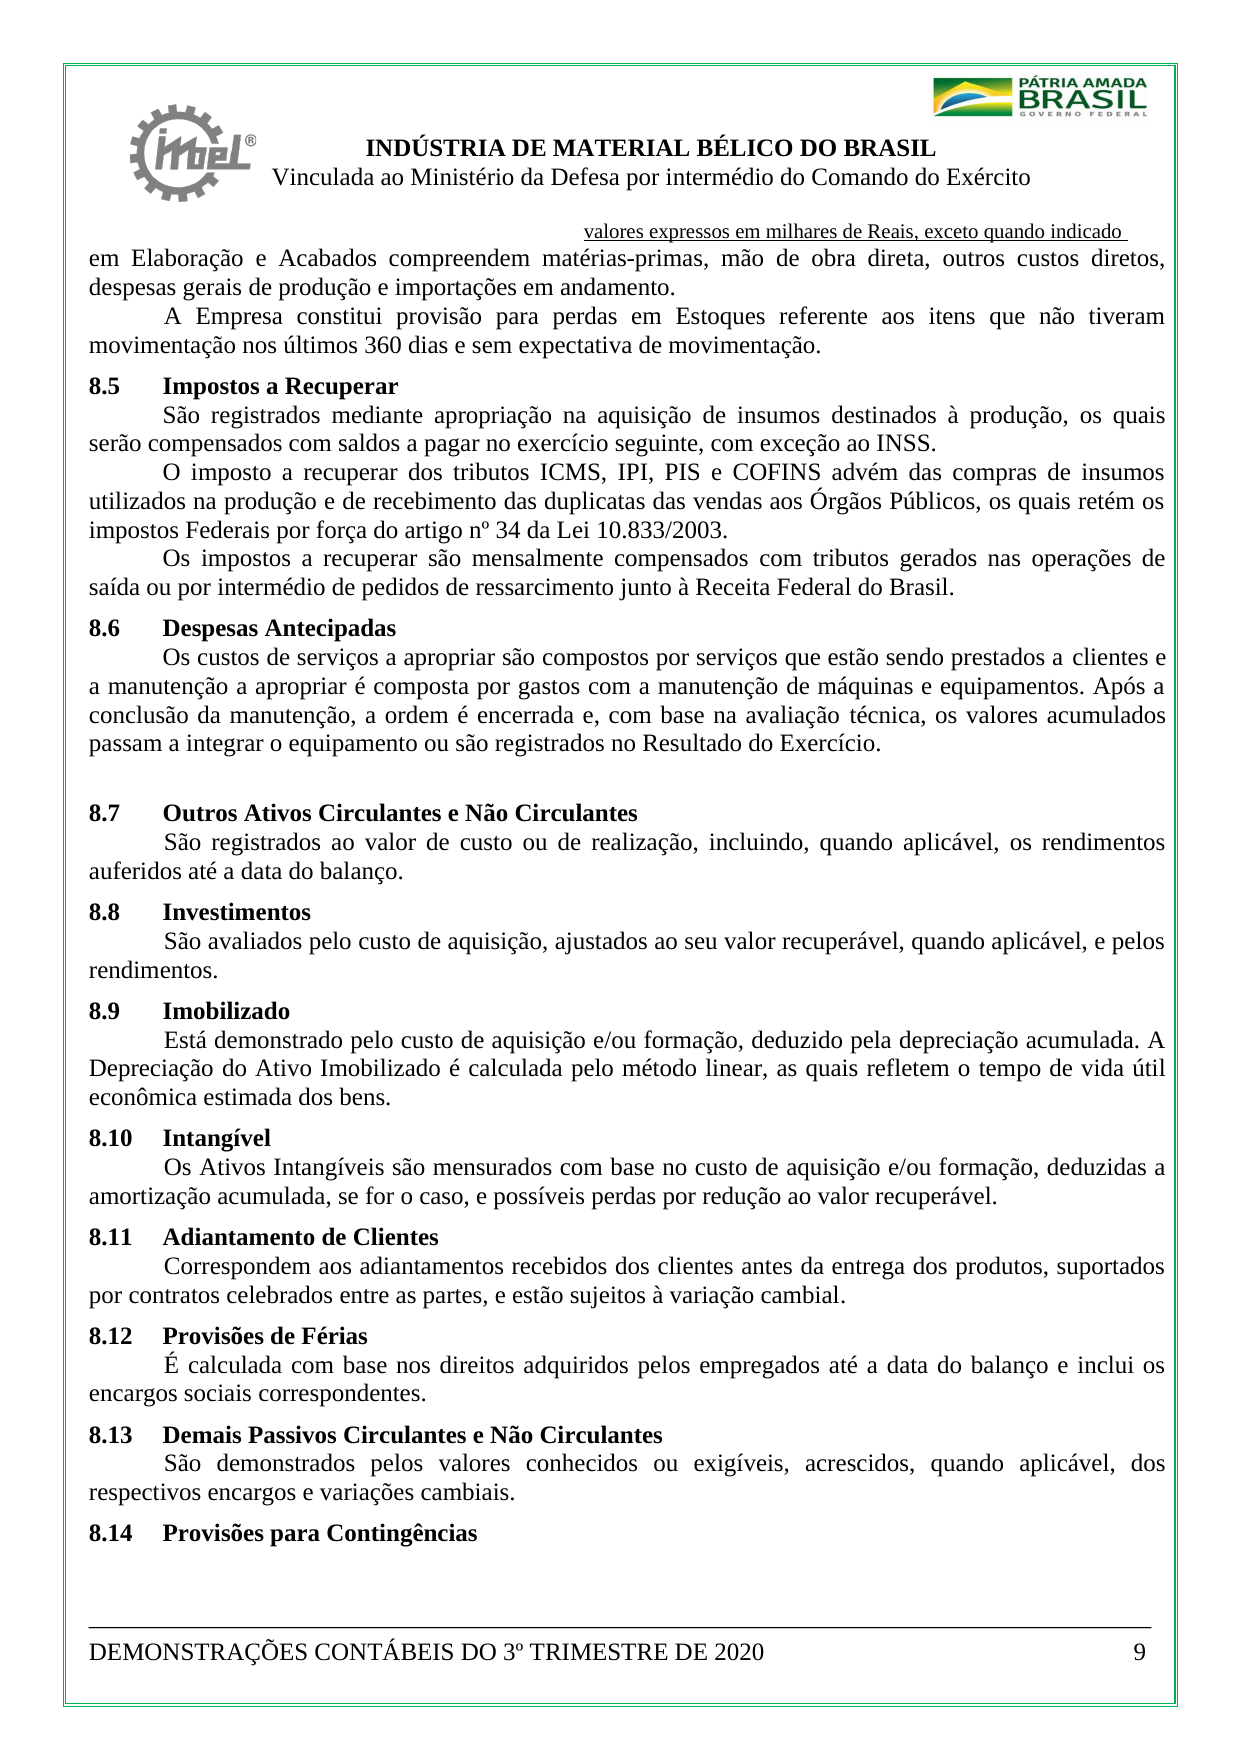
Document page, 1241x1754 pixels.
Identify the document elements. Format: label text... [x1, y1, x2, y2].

list Os impostos a recuperar são mensalmente compensados com tributos gerados nas operações de saída ou por intermédio de pedidos de ressarcimento junto à Receita Federal do Brasil. [89, 543, 1166, 601]
list São demonstrados pelos valores conhecidos ou exigíveis, acrescidos, quando aplicável, dos respectivos encargos e variações cambiais. [89, 1448, 1166, 1506]
list Está demonstrado pelo custo de aquisição e/ou formação, deduzido pela depreciação acumulada. A Depreciação do Ativo Imobilizado é calculada pelo método linear, as quais refletem o tempo de vida útil econômica estimada dos bens. [89, 1025, 1166, 1111]
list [89, 243, 1166, 301]
text 8.9 Imobilizado [89, 996, 1166, 1025]
text 8.7 Outros Ativos Circulantes e Não Circulantes [89, 798, 1166, 827]
list Os custos de serviços a apropriar são compostos por serviços que estão sendo prestados a clientes e a manutenção a apropriar é composta por gastos com a manutenção de máquinas e equipamentos. Após a conclusão da manutenção, a ordem é encerrada e, com base na avaliação técnica, os valores acumulados passam a integrar o equipamento ou são registrados no Resultado do Exercício. [89, 642, 1166, 757]
picture [927, 73, 1150, 121]
list O imposto a recuperar dos tributos ICMS, IPI, PIS e COFINS advém das compras de insumos utilizados na produção e de recebimento das duplicatas das vendas aos Órgãos Públicos, os quais retém os impostos Federais por força do artigo nº 34 da Lei 10.833/2003. [89, 457, 1166, 543]
list Os Ativos Intangíveis são mensurados com base no custo de aquisição e/ou formação, deduzidas a amortização acumulada, se for o caso, e possíveis perdas por redução ao valor recuperável. [89, 1152, 1166, 1210]
text 8.6 Despesas Antecipadas [89, 613, 1166, 642]
list São registrados mediante apropriação na aquisição de insumos destinados à produção, os quais serão compensados com saldos a pagar no exercício seguinte, com exceção ao INSS. [89, 400, 1166, 457]
text 8.10 Intangível [89, 1123, 1166, 1152]
text 8.12 Provisões de Férias [89, 1321, 1166, 1350]
text 8.5 Impostos a Recuperar [89, 371, 1166, 400]
text 8.13 Demais Passivos Circulantes e Não Circulantes [89, 1420, 1166, 1448]
list A Empresa constitui provisão para perdas em Estoques referente aos itens que não tiveram movimentação nos últimos 360 dias e sem expectativa de movimentação. [89, 301, 1166, 358]
list São avaliados pelo custo de aquisição, ajustados ao seu valor recuperável, quando aplicável, e pelos rendimentos. [89, 926, 1166, 983]
list Correspondem aos adiantamentos recebidos dos clientes antes da entrega dos produtos, suportados por contratos celebrados entre as partes, e estão sujeitos à variação cambial. [89, 1251, 1166, 1308]
text 8.11 Adiantamento de Clientes [89, 1222, 1166, 1251]
text 8.8 Investimentos [89, 897, 1166, 926]
text 8.14 Provisões para Contingências [89, 1518, 1166, 1547]
list São registrados ao valor de custo ou de realização, incluindo, quando aplicável, os rendimentos auferidos até a data do balanço. [89, 827, 1166, 885]
list É calculada com base nos direitos adquiridos pelos empregados até a data do balanço e inclui os encargos sociais correspondentes. [89, 1350, 1166, 1407]
